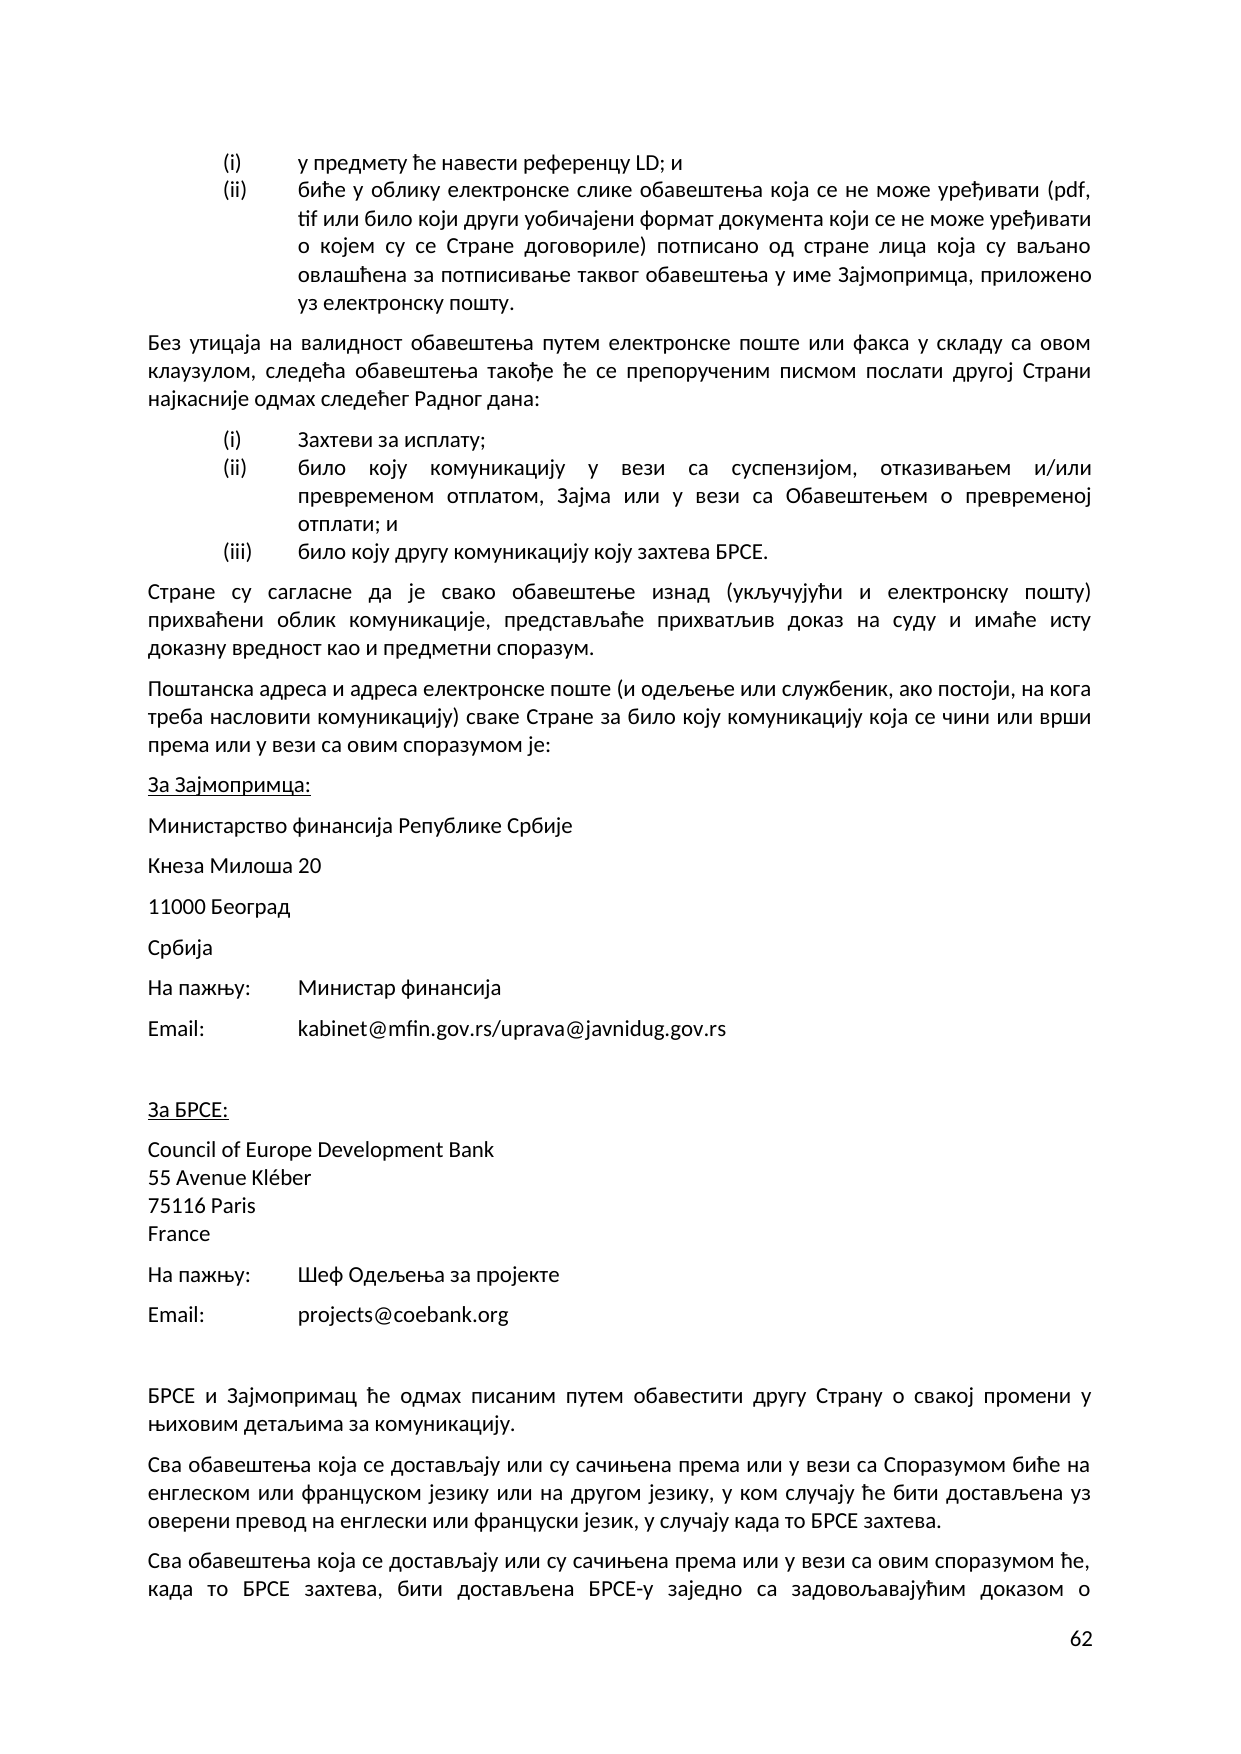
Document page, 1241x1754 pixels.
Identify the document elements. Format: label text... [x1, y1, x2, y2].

text 75116 Paris [148, 1191, 1093, 1219]
text Email: projects@coebank.org [148, 1300, 1093, 1328]
text 55 Avenue Kléber [148, 1163, 1093, 1191]
text Без утицаја на валидност обавештења путем електронске поште или факса у складу са овом клаузулом, следећа обавештења такође ће се препорученим писмом послати другој Страни најкасније одмах следећег Радног дана: [148, 328, 1093, 412]
text Сва обавештења која се достављају или су сачињена према или у вези са Споразумом биће на енглеском или француском језику или на другом језику, у ком случају ће бити достављена уз оверени превод на енглески или француски језик, у случају када то БРСЕ захтева. [148, 1450, 1093, 1534]
text Поштанска адреса и адреса електронске поште (и одељење или службеник, ако постоји, на кога треба насловити комуникацију) сваке Стране за било коју комуникацију која се чини или врши према или у вези са овим споразумом је: [148, 674, 1093, 758]
text Email: kabinet@mfin.gov.rs/uprava@javnidug.gov.rs [148, 1014, 1093, 1042]
text На пажњу: Министар финансија [148, 973, 1093, 1001]
list било коју комуникацију у вези са суспензијом, отказивањем и/или превременом отплатом, Зајма или у вези са Обавештењем о превременој отплати; и [223, 453, 1093, 537]
list у предмету ће навести референцу LD; и [223, 148, 1093, 176]
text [148, 1546, 1093, 1602]
text Стране су сагласне да је свако обавештење изнад (укључујући и електронску пошту) прихваћени облик комуникације, представљаће прихватљив доказ на суду и имаће исту доказну вредност као и предметни споразум. [148, 577, 1093, 661]
text Србија [148, 933, 1093, 961]
text За БРСЕ: [148, 1095, 1093, 1123]
text Министарство финансија Републике Србије [148, 811, 1093, 839]
text Council of Europe Development Bank [148, 1135, 1093, 1163]
text Кнеза Милоша 20 [148, 852, 1093, 879]
text На пажњу: Шеф Одељења за пројекте [148, 1260, 1093, 1288]
text France [148, 1219, 1093, 1247]
list Захтеви за исплату; [223, 425, 1093, 453]
text БРСЕ и Зајмопримац ће одмах писаним путем обавестити другу Страну о свакој промени у њиховим детаљима за комуникацију. [148, 1381, 1093, 1437]
list било коју другу комуникацију коју захтева БРСЕ. [223, 537, 1093, 565]
list биће у облику електронске слике обавештења која се не може уређивати (pdf, tif или било који други уобичајени формат документа који се не може уређивати о којем су се Стране договориле) потписано од стране лица која су ваљано овлашћена за потписивање таквог обавештења у име Зајмопримца, приложено уз електронску пошту. [223, 176, 1093, 316]
text За Зајмопримца: [148, 771, 1093, 798]
text 11000 Београд [148, 892, 1093, 920]
